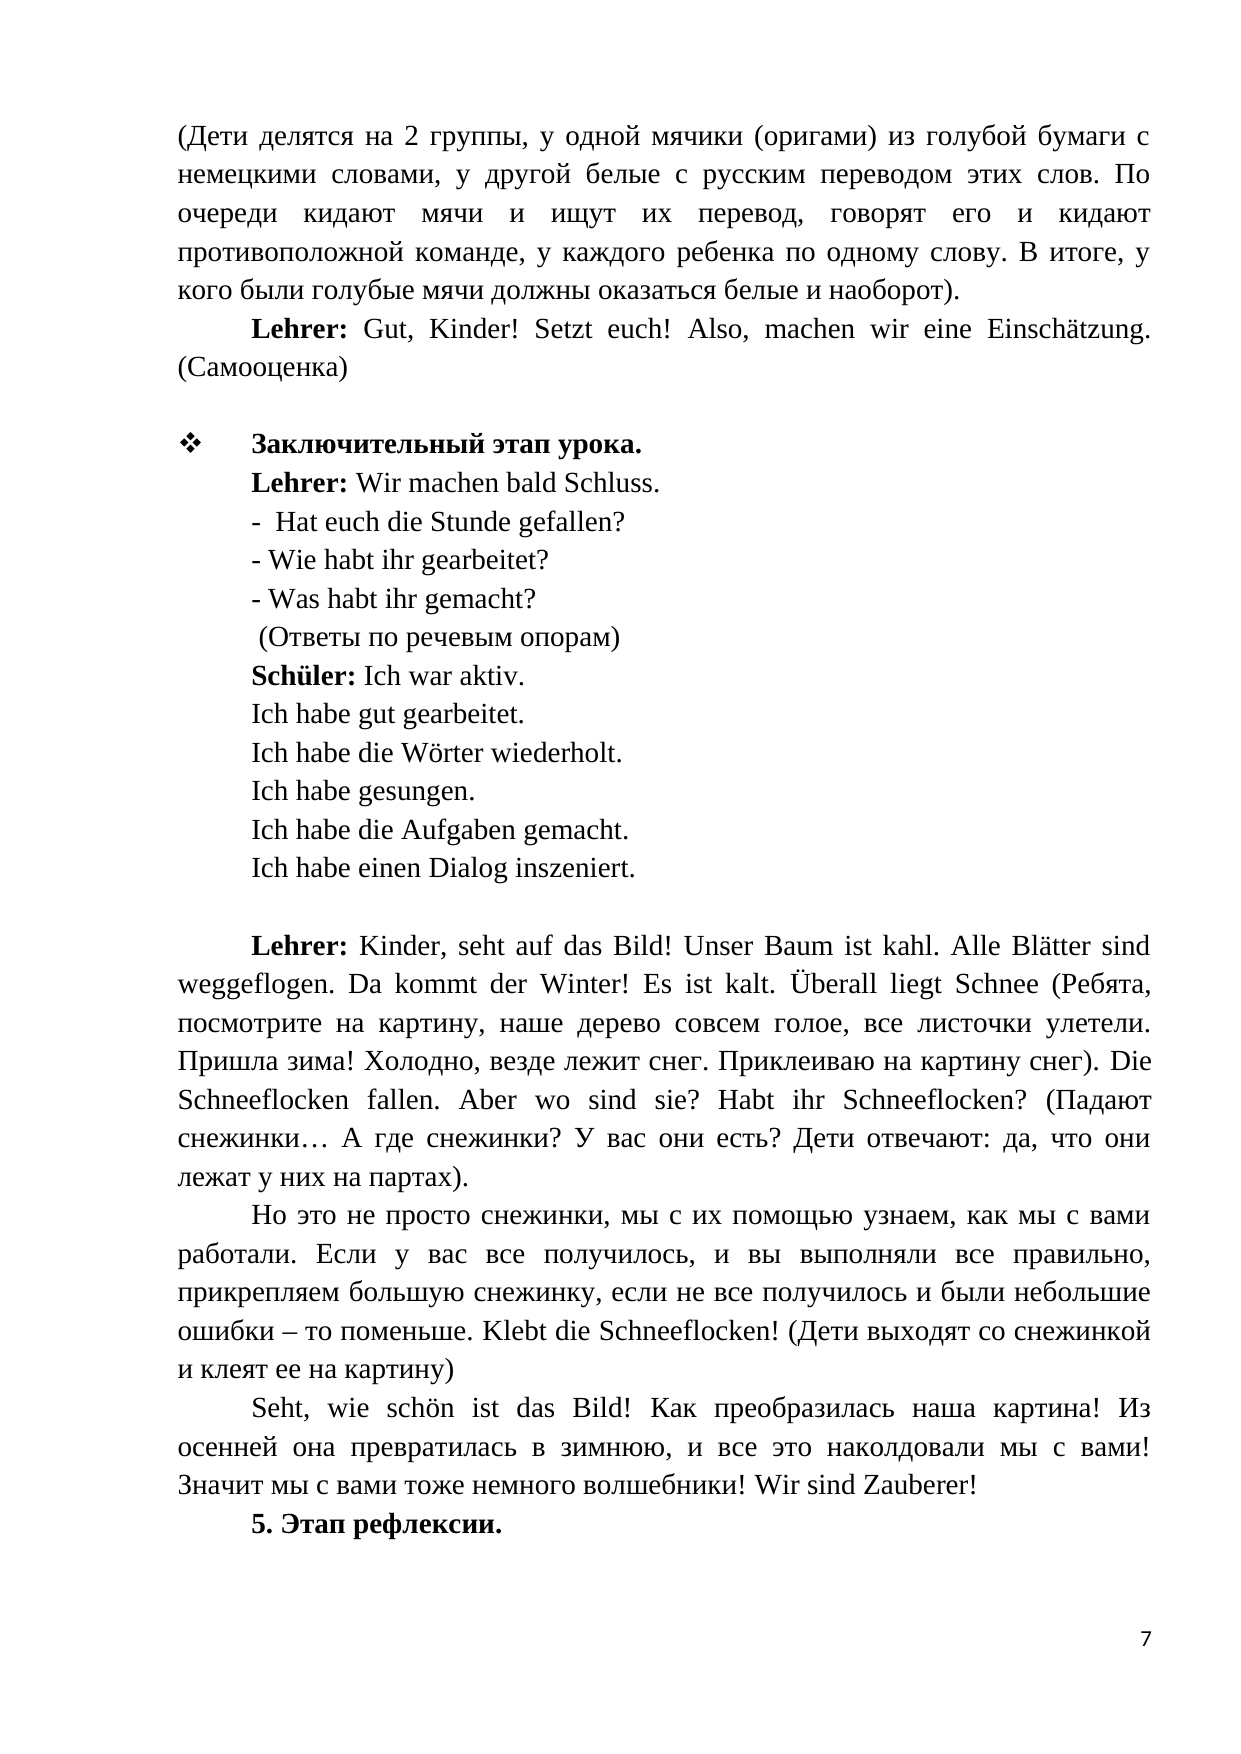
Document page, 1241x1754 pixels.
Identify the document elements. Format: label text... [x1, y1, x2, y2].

text Seht, wie schön ist das Bild! Как преобразилась наша картина! Из осенней она превратилась в зимнюю, и все это наколдовали мы с вами! Значит мы с вами тоже немного волшебники! Wir sind Zauberer! [177, 1390, 1152, 1501]
text Ich habe einen Dialog inszeniert. [177, 851, 1152, 884]
text - Hat euch die Stunde gefallen? [177, 504, 1152, 537]
text Lehrer: Gut, Kinder! Setzt euch! Also, machen wir eine Einschätzung. (Самооценка) [177, 311, 1152, 383]
text Но это не просто снежинки, мы с их помощью узнаем, как мы с вами работали. Если у вас все получилось, и вы выполняли все правильно, прикрепляем большую снежинку, если не все получилось и были небольшие ошибки – то поменьше. Klebt die Schneeflocken! (Дети выходят со снежинкой и клеят ее на картину) [177, 1197, 1152, 1385]
text Ich habe die Wörter wiederholt. [177, 735, 1152, 768]
text 5. Этап рефлексии. [177, 1506, 1152, 1539]
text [177, 118, 1152, 306]
text Lehrer: Kinder, seht auf das Bild! Unser Baum ist kahl. Alle Blätter sind weggeflogen. Da kommt der Winter! Es ist kalt. Überall liegt Schnee (Ребята, посмотрите на картину, наше дерево совсем голое, все листочки улетели. Пришла зима! Холодно, везде лежит снег. Приклеиваю на картину снег). Die Schneeflocken fallen. Aber wo sind sie? Habt ihr Schneeflocken? (Падают снежинки… А где снежинки? У вас они есть? Дети отвечают: да, что они лежат у них на партах). [177, 928, 1152, 1192]
text Schüler: Ich war aktiv. [177, 658, 1152, 691]
text Lehrer: Wir machen bald Schluss. [177, 465, 1152, 499]
text Ich habe gut gearbeitet. [177, 696, 1152, 730]
text Ich habe die Aufgaben gemacht. [177, 812, 1152, 846]
text (Ответы по речевым опорам) [177, 619, 1152, 653]
text - Was habt ihr gemacht? [177, 581, 1152, 614]
text - Wie habt ihr gearbeitet? [177, 542, 1152, 576]
text Ich habe gesungen. [177, 773, 1152, 807]
list Заключительный этап урока. [177, 426, 1152, 460]
